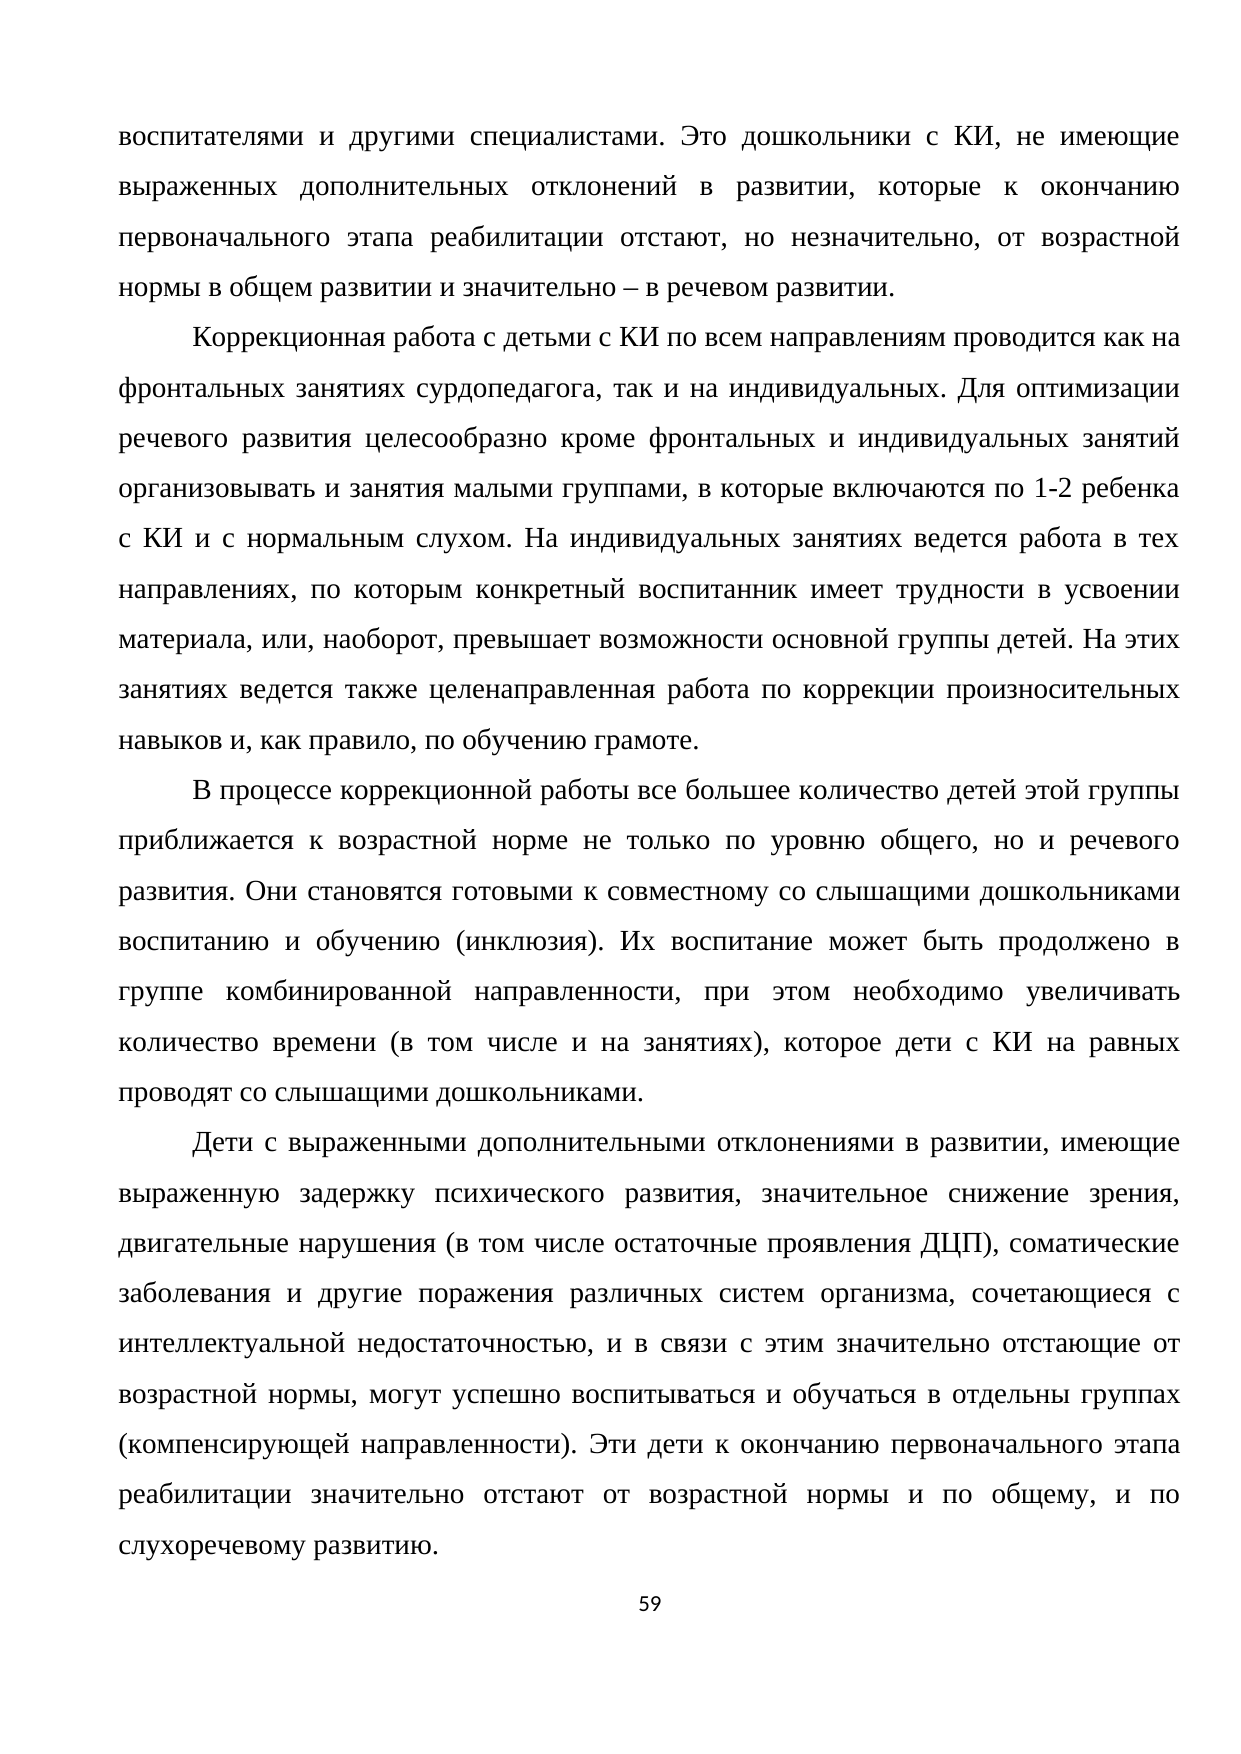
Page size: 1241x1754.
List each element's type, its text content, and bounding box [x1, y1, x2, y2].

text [118, 118, 1181, 303]
text Коррекционная работа с детьми с КИ по всем направлениям проводится как на фронтальных занятиях сурдопедагога, так и на индивидуальных. Для оптимизации речевого развития целесообразно кроме фронтальных и индивидуальных занятий организовывать и занятия малыми группами, в которые включаются по 1-2 ребенка с КИ и с нормальным слухом. На индивидуальных занятиях ведется работа в тех направлениях, по которым конкретный воспитанник имеет трудности в усвоении материала, или, наоборот, превышает возможности основной группы детей. На этих занятиях ведется также целенаправленная работа по коррекции произносительных навыков и, как правило, по обучению грамоте. [118, 319, 1181, 755]
text Дети с выраженными дополнительными отклонениями в развитии, имеющие выраженную задержку психического развития, значительное снижение зрения, двигательные нарушения (в том числе остаточные проявления ДЦП), соматические заболевания и другие поражения различных систем организма, сочетающиеся с интеллектуальной недостаточностью, и в связи с этим значительно отстающие от возрастной нормы, могут успешно воспитываться и обучаться в отдельны группах (компенсирующей направленности). Эти дети к окончанию первоначального этапа реабилитации значительно отстают от возрастной нормы и по общему, и по слухоречевому развитию. [118, 1124, 1181, 1560]
text В процессе коррекционной работы все большее количество детей этой группы приближается к возрастной норме не только по уровню общего, но и речевого развития. Они становятся готовыми к совместному со слышащими дошкольниками воспитанию и обучению (инклюзия). Их воспитание может быть продолжено в группе комбинированной направленности, при этом необходимо увеличивать количество времени (в том числе и на занятиях), которое дети с КИ на равных проводят со слышащими дошкольниками. [118, 772, 1181, 1108]
